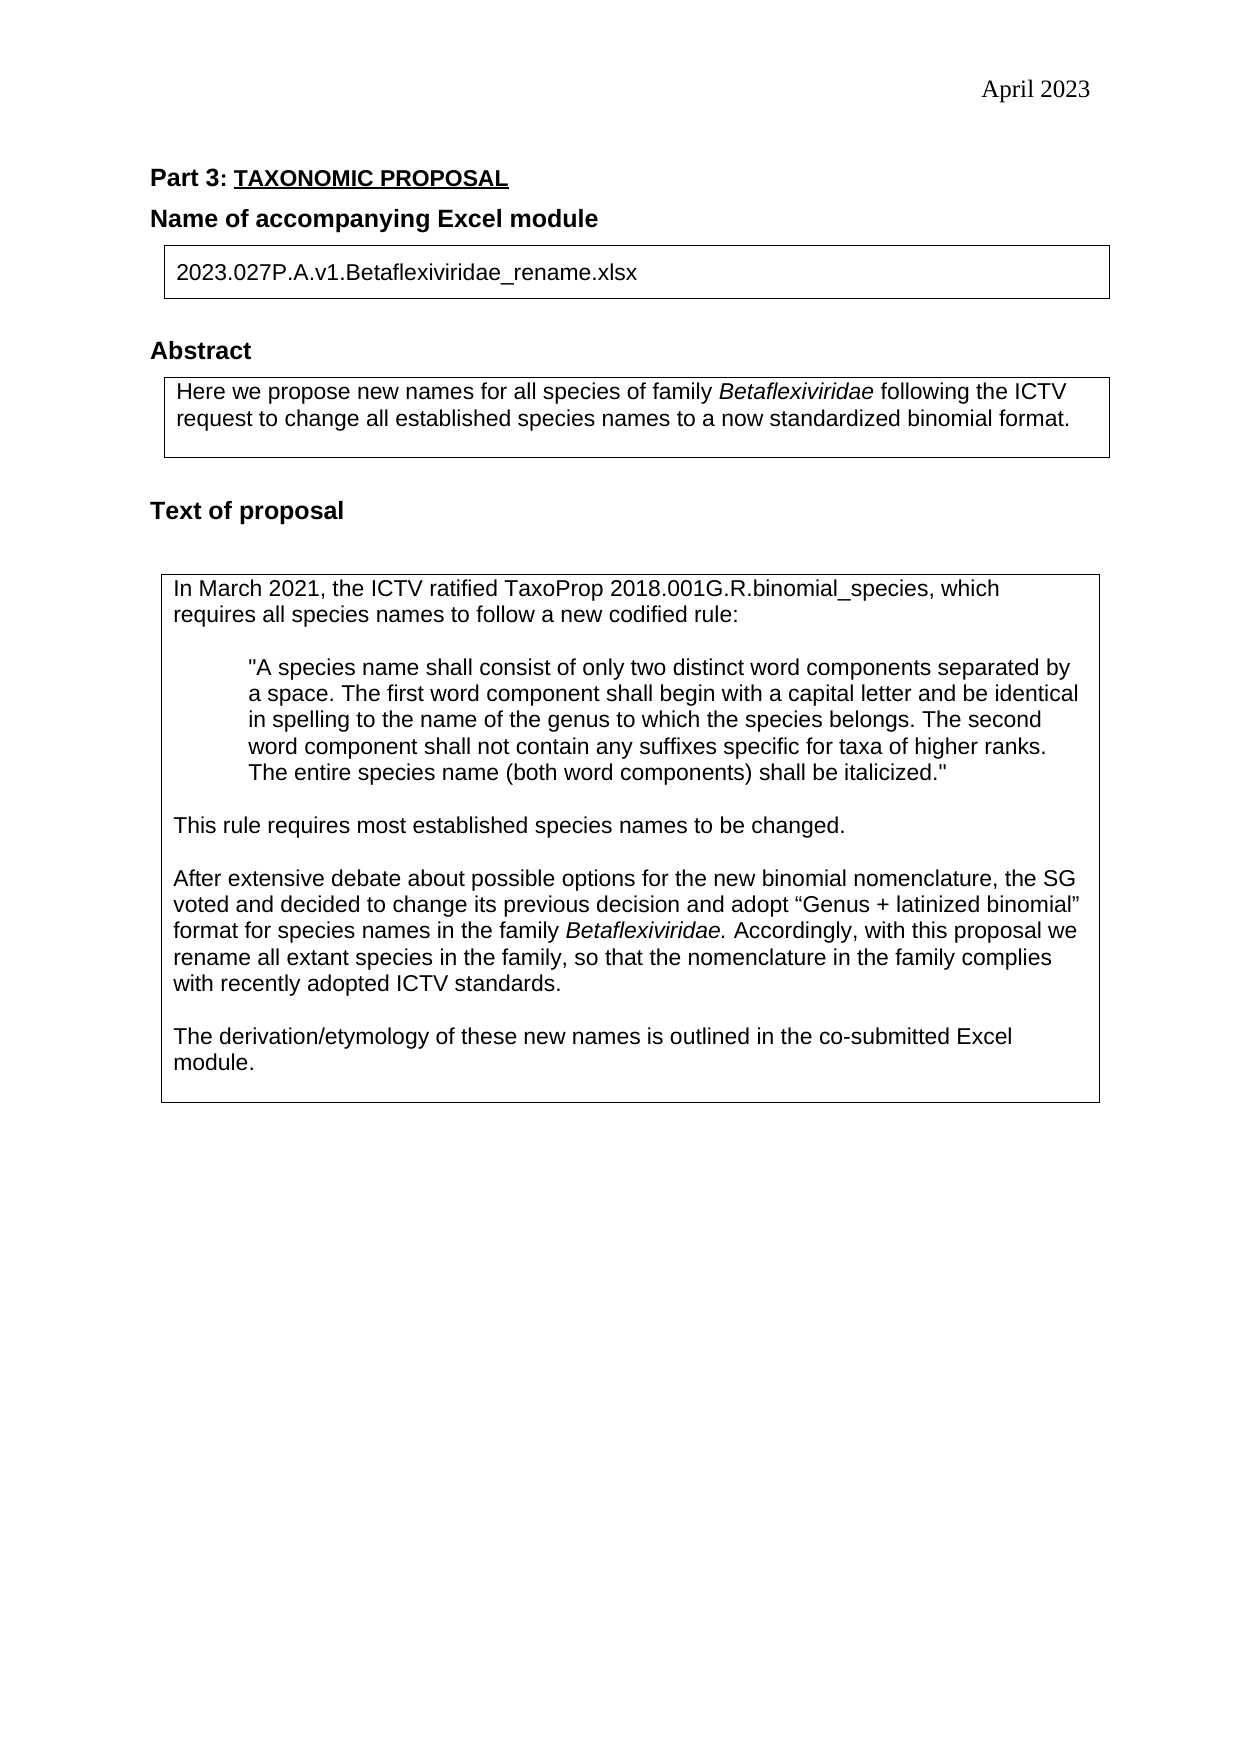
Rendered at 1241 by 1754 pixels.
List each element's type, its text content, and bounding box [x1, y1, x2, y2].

table_header 2023.027P.A.v1.Betaflexiviridae_rename.xlsx [165, 246, 1109, 297]
table_header Here we propose new names for all species of family Betaflexiviridae following the ICTV request to change all established species names to a now standardized binomial format. [165, 378, 1109, 457]
table_header [150, 537, 1240, 1103]
text Abstract [150, 336, 1090, 365]
text Text of proposal [150, 496, 1090, 524]
text Name of accompanying Excel module [150, 204, 1090, 232]
text Part 3: TAXONOMIC PROPOSAL [150, 162, 1090, 191]
